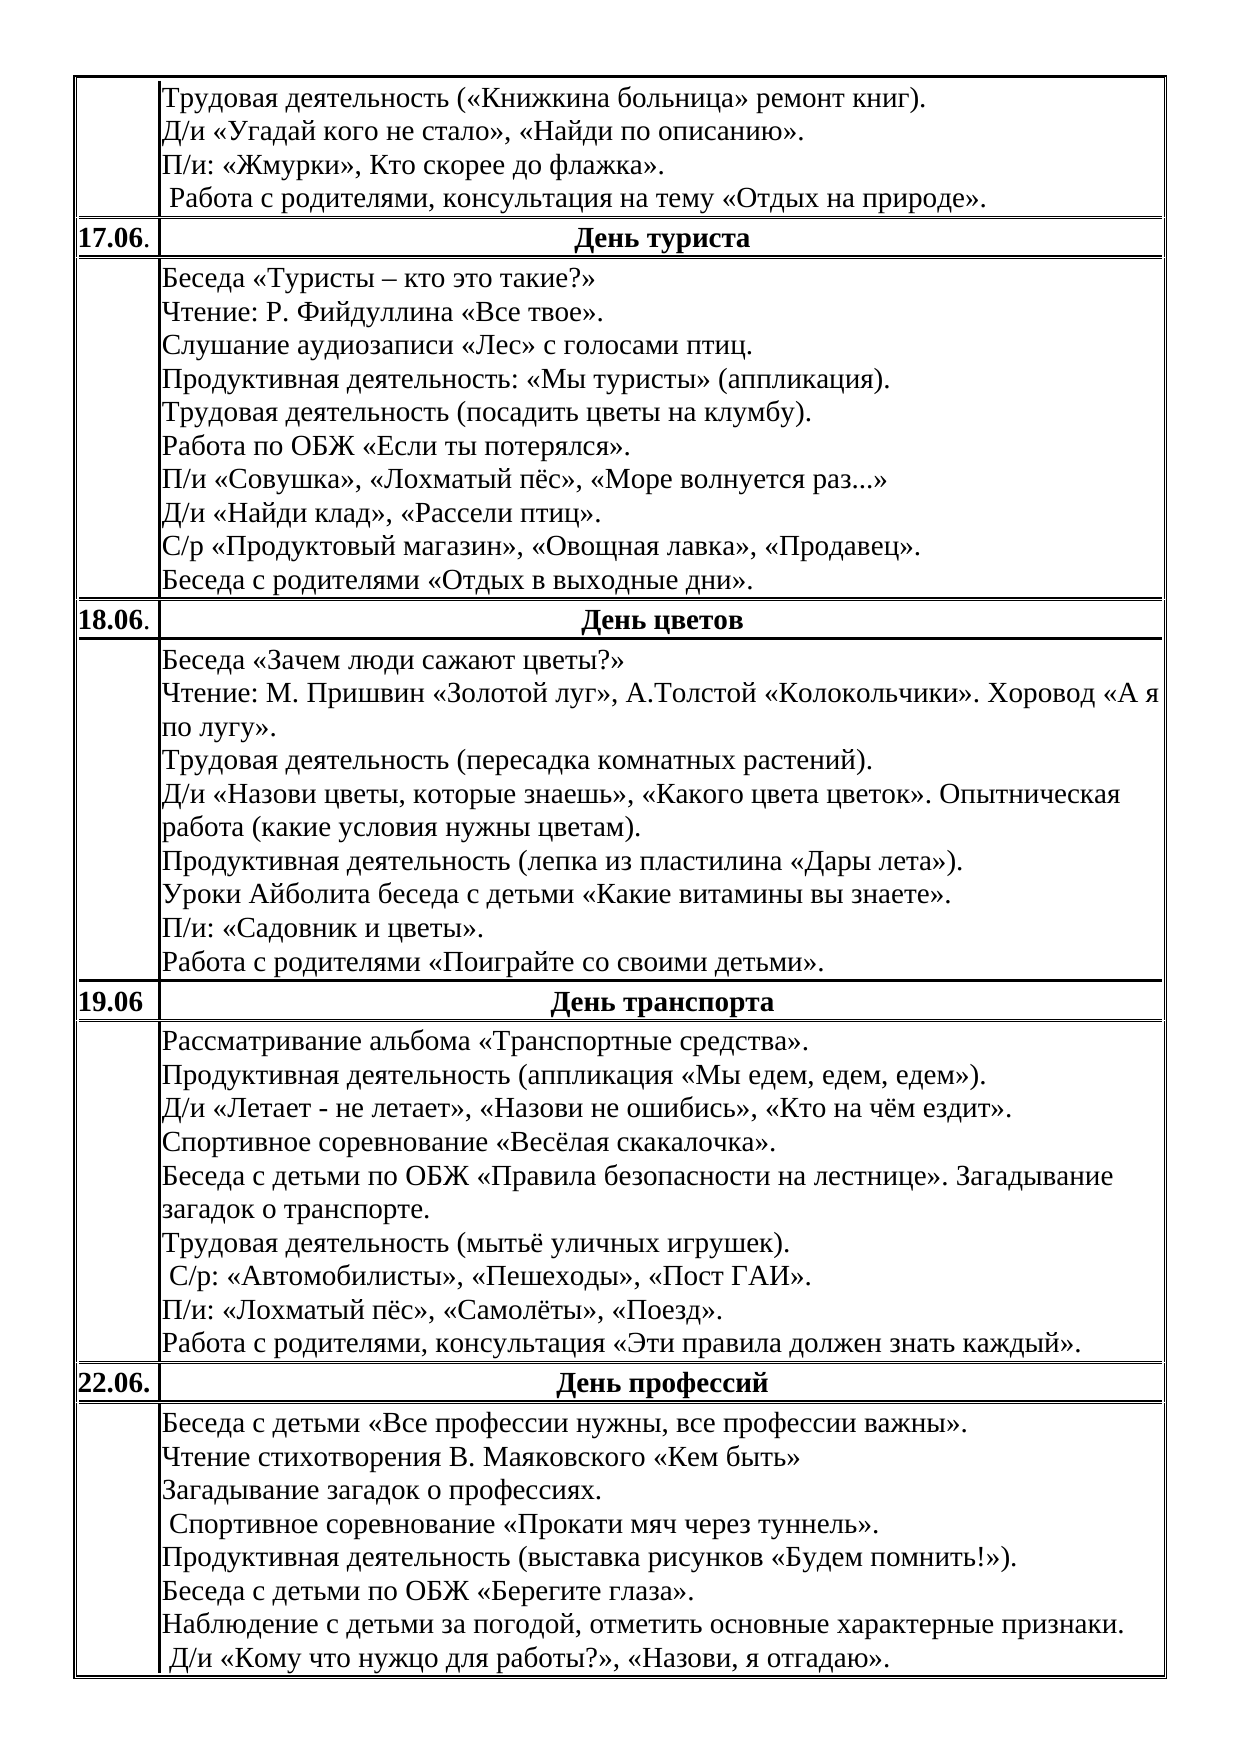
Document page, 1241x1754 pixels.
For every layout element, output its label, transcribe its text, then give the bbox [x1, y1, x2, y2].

table_cell День цветов [161, 597, 1164, 637]
table_cell 22.06. [75, 1361, 159, 1400]
table_cell [77, 78, 159, 216]
table_cell [77, 637, 158, 979]
table_cell День профессий [159, 1361, 1165, 1400]
table_cell [75, 1019, 159, 1361]
table_cell Беседа «Туристы – кто это такие?» Чтение: Р. Фийдуллина «Все твое». Слушание аудиозаписи «Лес» с голосами птиц. Продуктивная деятельность: «Мы туристы» (аппликация). Трудовая деятельность (посадить цветы на клумбу). Работа по ОБЖ «Если ты потерялся». П/и «Совушка», «Лохматый пёс», «Море волнуется раз...» Д/и «Найди клад», «Рассели птиц». С/р «Продуктовый магазин», «Овощная лавка», «Продавец». Беседа с родителями «Отдых в выходные дни». [161, 255, 1164, 597]
table_cell День туриста [159, 216, 1165, 255]
table_cell День транспорта [161, 979, 1164, 1019]
table_cell 17.06. [75, 216, 159, 255]
table_cell 19.06 [77, 979, 158, 1019]
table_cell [159, 78, 1164, 216]
table_cell Рассматривание альбома «Транспортные средства». Продуктивная деятельность (аппликация «Мы едем, едем, едем»). Д/и «Летает - не летает», «Назови не ошибись», «Кто на чём ездит». Спортивное соревнование «Весёлая скакалочка». Беседа с детьми по ОБЖ «Правила безопасности на лестнице». Загадывание загадок о транспорте. Трудовая деятельность (мытьё уличных игрушек). С/р: «Автомобилисты», «Пешеходы», «Пост ГАИ». П/и: «Лохматый пёс», «Самолёты», «Поезд». Работа с родителями, консультация «Эти правила должен знать каждый». [159, 1019, 1165, 1361]
table_cell 18.06. [77, 597, 158, 637]
table_cell Беседа «Зачем люди сажают цветы?» Чтение: М. Пришвин «Золотой луг», А.Толстой «Колокольчики». Хоровод «А я по лугу». Трудовая деятельность (пересадка комнатных растений). Д/и «Назови цветы, которые знаешь», «Какого цвета цветок». Опытническая работа (какие условия нужны цветам). Продуктивная деятельность (лепка из пластилина «Дары лета»). Уроки Айболита беседа с детьми «Какие витамины вы знаете». П/и: «Садовник и цветы». Работа с родителями «Поиграйте со своими детьми». [161, 637, 1164, 979]
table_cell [159, 1400, 1164, 1675]
table_cell [77, 1400, 159, 1675]
table_cell [77, 255, 158, 597]
